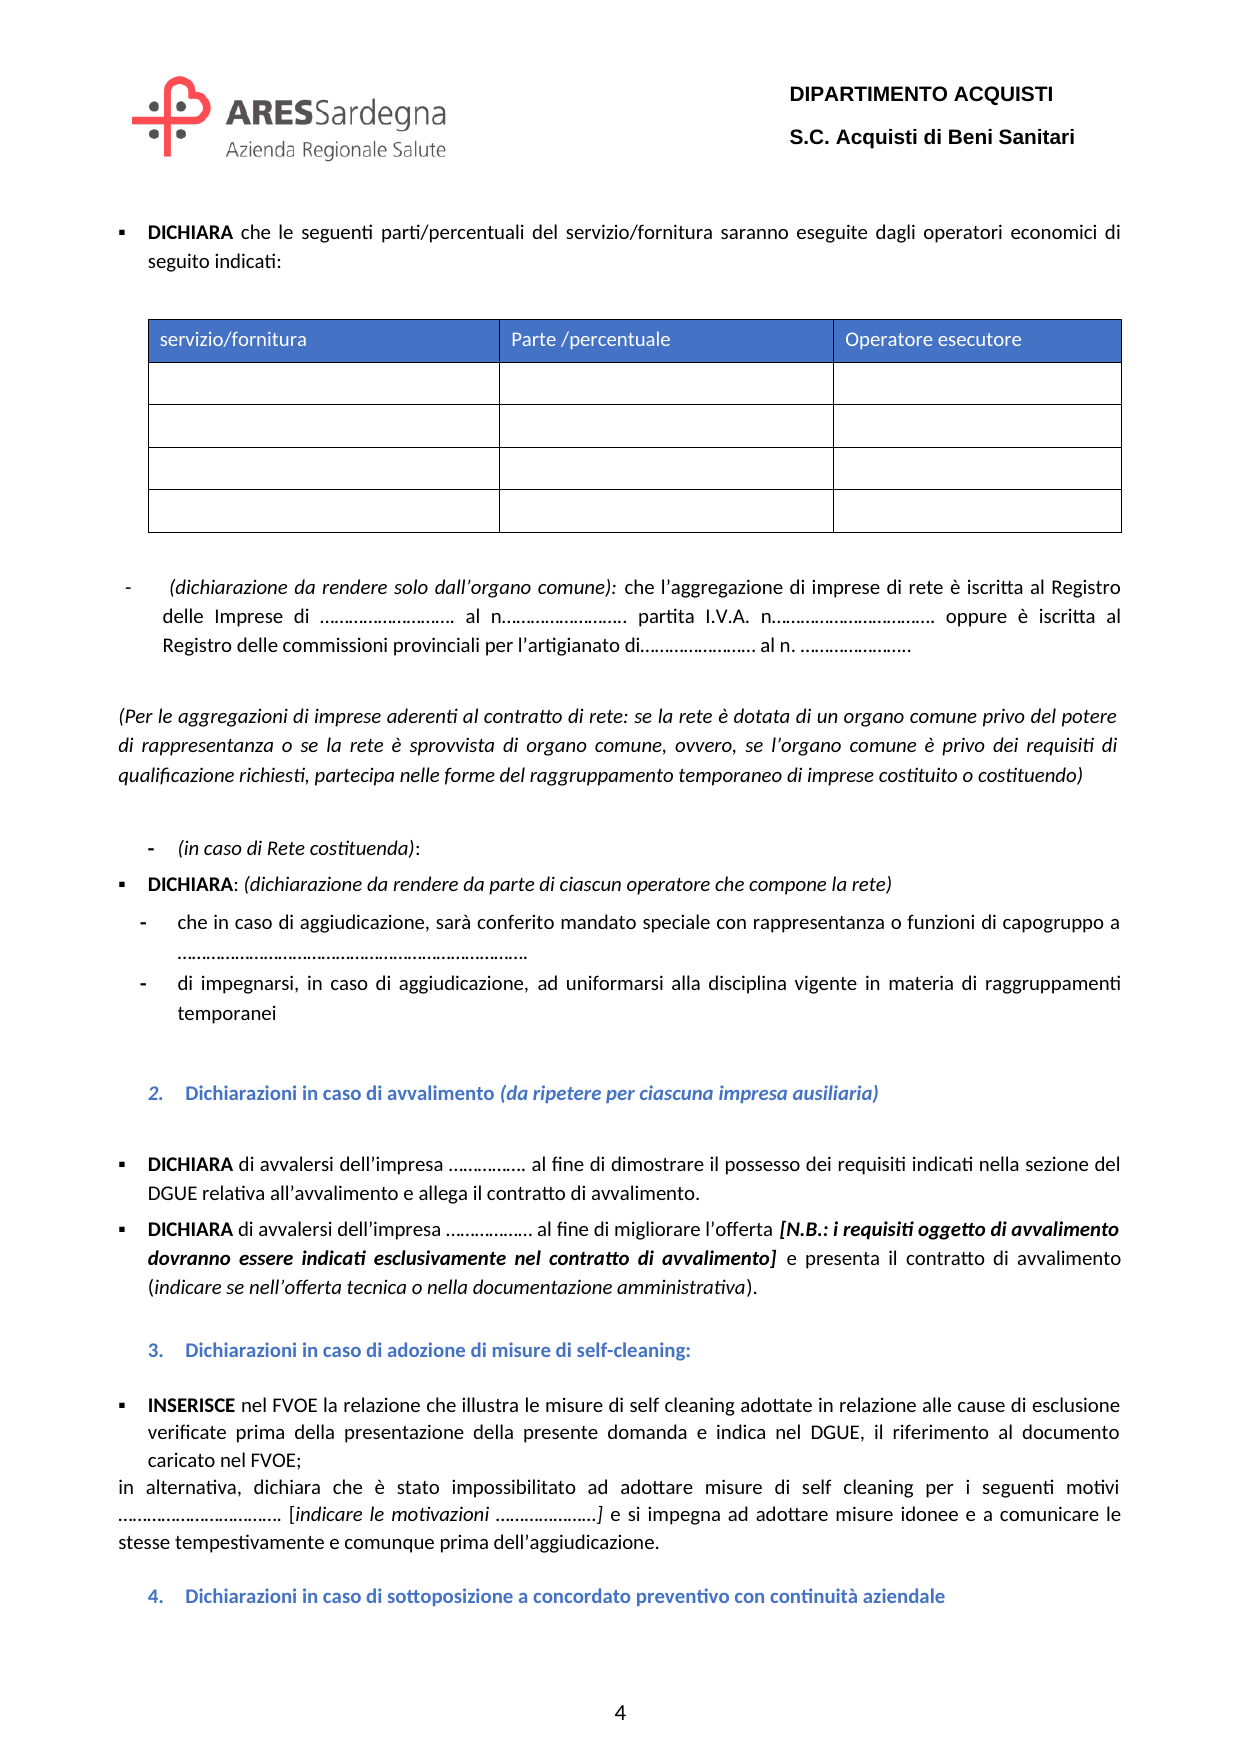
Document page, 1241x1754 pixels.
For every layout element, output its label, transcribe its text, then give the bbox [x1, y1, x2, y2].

table_cell [500, 490, 833, 532]
list che in caso di aggiudicazione, sarà conferito mandato speciale con rappresentanza o funzioni di capogruppo a ………………………………………………………………. [140, 907, 1122, 964]
table_cell [500, 363, 833, 404]
table_cell [834, 405, 1121, 447]
table_cell [500, 448, 833, 489]
table_header Parte /percentuale [500, 320, 833, 362]
list di impegnarsi, in caso di aggiudicazione, ad uniformarsi alla disciplina vigente in materia di raggruppamenti temporanei [140, 968, 1122, 1026]
table_cell [149, 363, 499, 404]
list Dichiarazioni in caso di avvalimento (da ripetere per ciascuna impresa ausiliaria) [148, 1080, 1122, 1105]
text ▪ DICHIARA di avvalersi dell’impresa ……………. al fine di dimostrare il possesso dei requisiti indicati nella sezione del DGUE relativa all’avvalimento e allega il contratto di avvalimento. [118, 1151, 1122, 1206]
list in alternativa, dichiara che è stato impossibilitato ad adottare misure di self cleaning per i seguenti motivi ……………………………. [indicare le motivazioni …………………] e si impegna ad adottare misure idonee e a comunicare le stesse tempestivamente e comunque prima dell’aggiudicazione. [118, 1474, 1122, 1554]
table_cell [834, 363, 1121, 404]
text ▪ DICHIARA: (dichiarazione da rendere da parte di ciascun operatore che compone la rete) [118, 872, 1122, 897]
table_cell [149, 490, 499, 532]
list ▪ INSERISCE nel FVOE la relazione che illustra le misure di self cleaning adottate in relazione alle cause di esclusione verificate prima della presentazione della presente domanda e indica nel DGUE, il riferimento al documento caricato nel FVOE; [118, 1392, 1122, 1472]
list Dichiarazioni in caso di adozione di misure di self-cleaning: [148, 1337, 1122, 1363]
text ▪ DICHIARA di avvalersi dell’impresa ……………… al fine di migliorare l’offerta [N.B.: i requisiti oggetto di avvalimento dovranno essere indicati esclusivamente nel contratto di avvalimento] e presenta il contratto di avvalimento (indicare se nell’offerta tecnica o nella documentazione amministrativa). [118, 1216, 1122, 1300]
list (dichiarazione da rendere solo dall’organo comune): che l’aggregazione di imprese di rete è iscritta al Registro delle Imprese di ………………………. al n…………………….. partita I.V.A. n……………………………. oppure è iscritta al Registro delle commissioni provinciali per l’artigianato di…………………… al n. ………………….. [125, 574, 1122, 658]
table_cell [834, 448, 1121, 489]
text ▪ DICHIARA che le seguenti parti/percentuali del servizio/fornitura saranno eseguite dagli operatori economici di seguito indicati: [118, 219, 1122, 273]
list (in caso di Rete costituenda): [148, 833, 1122, 861]
table_cell [500, 405, 833, 447]
table_header servizio/fornitura [149, 320, 499, 362]
list Dichiarazioni in caso di sottoposizione a concordato preventivo con continuità aziendale [148, 1584, 1122, 1609]
table_cell [149, 448, 499, 489]
table_cell [834, 490, 1121, 532]
text (Per le aggregazioni di imprese aderenti al contratto di rete: se la rete è dotata di un organo comune privo del potere di rappresentanza o se la rete è sprovvista di organo comune, ovvero, se l’organo comune è privo dei requisiti di qualificazione richiesti, partecipa nelle forme del raggruppamento temporaneo di imprese costituito o costituendo) [118, 703, 1122, 787]
table_cell [149, 405, 499, 447]
table_header Operatore esecutore [834, 320, 1121, 362]
